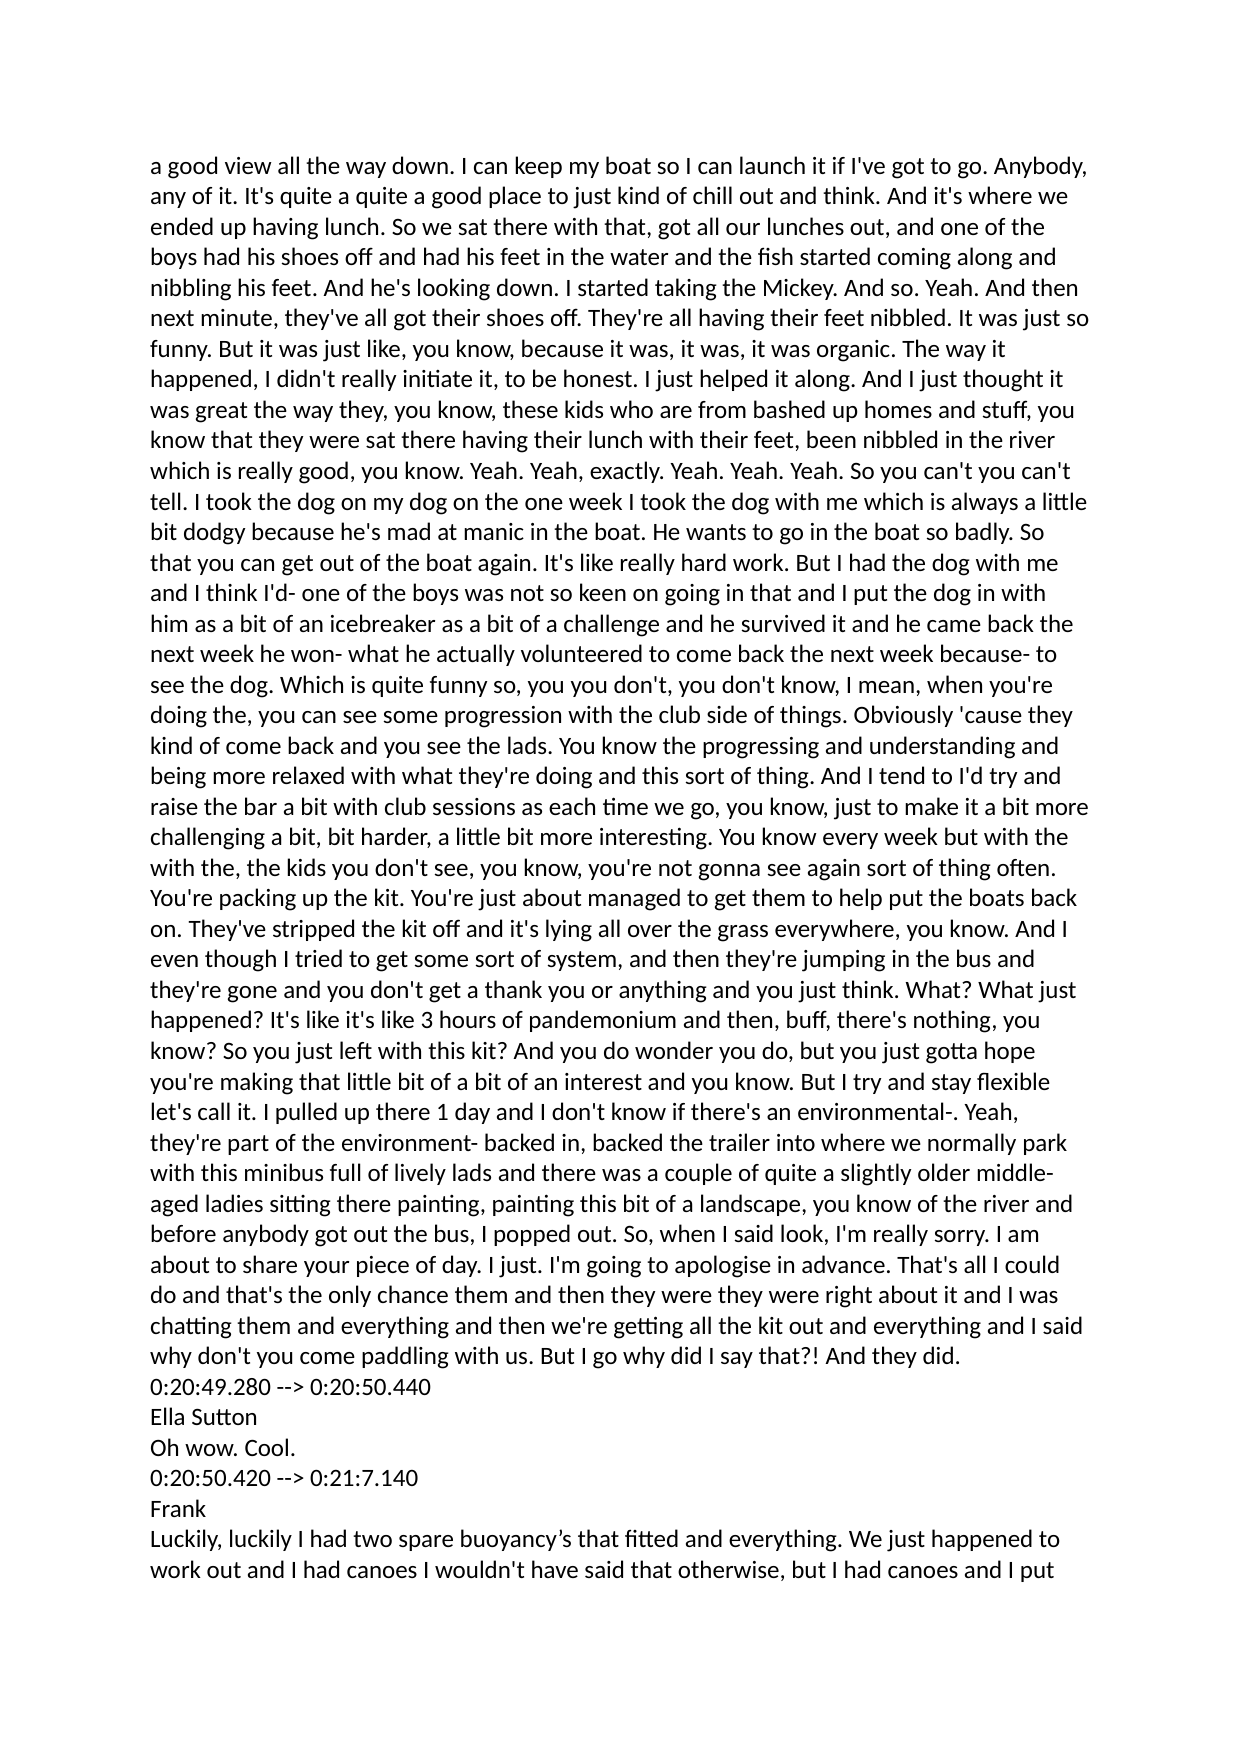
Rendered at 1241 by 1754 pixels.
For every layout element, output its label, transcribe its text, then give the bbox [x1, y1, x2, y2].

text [150, 150, 1090, 1371]
text 0:20:49.280 --> 0:20:50.440 Ella Sutton Oh wow. Cool. [150, 1371, 1090, 1462]
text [150, 1462, 1090, 1584]
